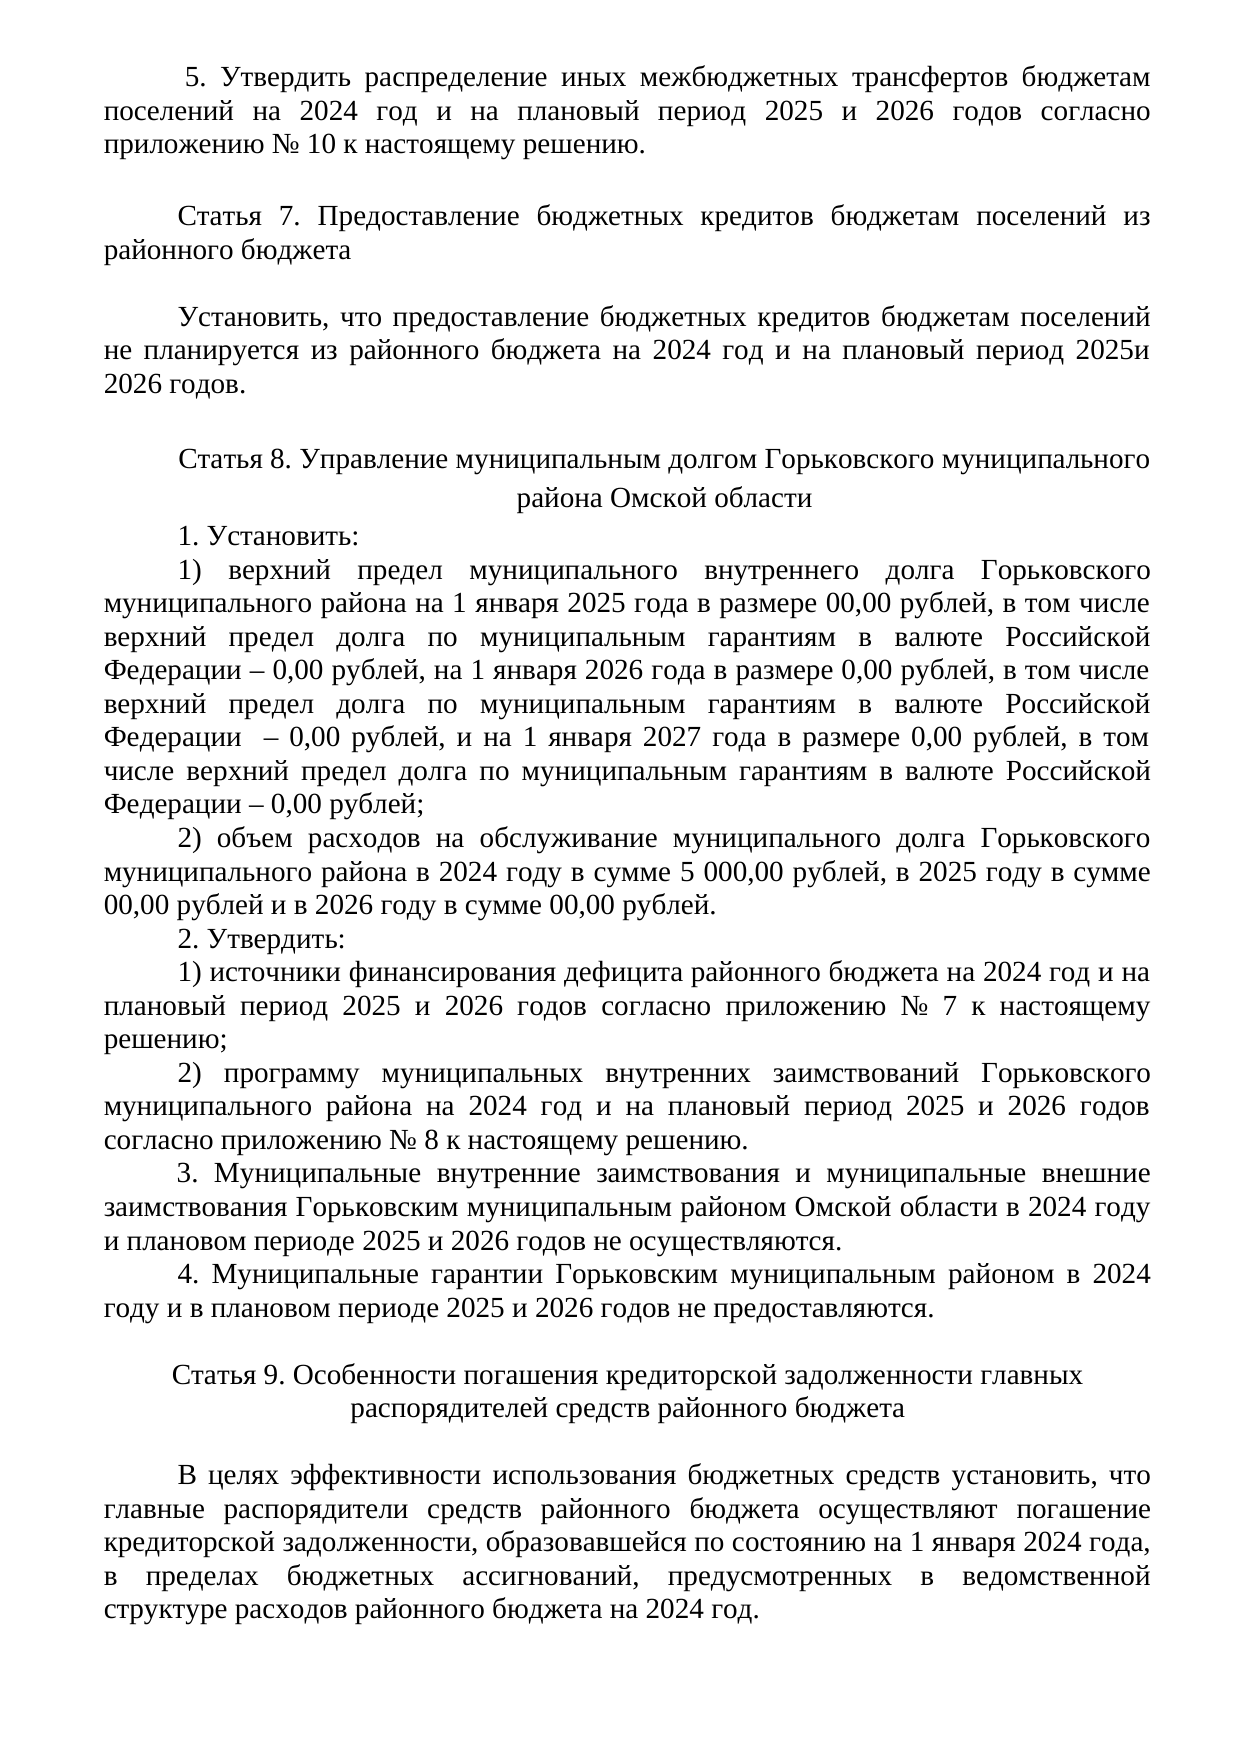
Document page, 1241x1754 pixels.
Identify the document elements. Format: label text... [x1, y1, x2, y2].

text 1) верхний предел муниципального внутреннего долга Горьковского муниципального района на 1 января 2025 года в размере 00,00 рублей, в том числе верхний предел долга по муниципальным гарантиям в валюте Российской Федерации – 0,00 рублей, на 1 января 2026 года в размере 0,00 рублей, в том числе верхний предел долга по муниципальным гарантиям в валюте Российской Федерации – 0,00 рублей, и на 1 января 2027 года в размере 0,00 рублей, в том числе верхний предел долга по муниципальным гарантиям в валюте Российской Федерации – 0,00 рублей; [103, 552, 1152, 820]
text 3. Муниципальные внутренние заимствования и муниципальные внешние заимствования Горьковским муниципальным районом Омской области в 2024 году и плановом периоде 2025 и 2026 годов не осуществляются. [103, 1156, 1152, 1256]
text В целях эффективности использования бюджетных средств установить, что главные распорядители средств районного бюджета осуществляют погашение кредиторской задолженности, образовавшейся по состоянию на 1 января 2024 года, в пределах бюджетных ассигнований, предусмотренных в ведомственной структуре расходов районного бюджета на 2024 год. [103, 1457, 1152, 1625]
text 2) объем расходов на обслуживание муниципального долга Горьковского муниципального района в 2024 году в сумме 5 000,00 рублей, в 2025 году в сумме 00,00 рублей и в 2026 году в сумме 00,00 рублей. [103, 820, 1152, 921]
text Статья 7. Предоставление бюджетных кредитов бюджетам поселений из районного бюджета [103, 198, 1152, 265]
text 2) программу муниципальных внутренних заимствований Горьковского муниципального района на 2024 год и на плановый период 2025 и 2026 годов согласно приложению № 8 к настоящему решению. [103, 1055, 1152, 1156]
text 5. Утвердить распределение иных межбюджетных трансфертов бюджетам поселений на 2024 год и на плановый период 2025 и 2026 годов согласно приложению № 10 к настоящему решению. [103, 59, 1152, 160]
text 1. Установить: [103, 518, 1152, 552]
text 1) источники финансирования дефицита районного бюджета на 2024 год и на плановый период 2025 и 2026 годов согласно приложению № 7 к настоящему решению; [103, 954, 1152, 1055]
text 4. Муниципальные гарантии Горьковским муниципальным районом в 2024 году и в плановом периоде 2025 и 2026 годов не предоставляются. [103, 1256, 1152, 1323]
text Статья 8. Управление муниципальным долгом Горьковского муниципального района Омской области [177, 441, 1152, 513]
text Установить, что предоставление бюджетных кредитов бюджетам поселений не планируется из районного бюджета на 2024 год и на плановый период 2025и 2026 годов. [103, 299, 1152, 399]
text Статья 9. Особенности погашения кредиторской задолженности главных распорядителей средств районного бюджета [103, 1357, 1152, 1424]
text 2. Утвердить: [103, 921, 1152, 954]
